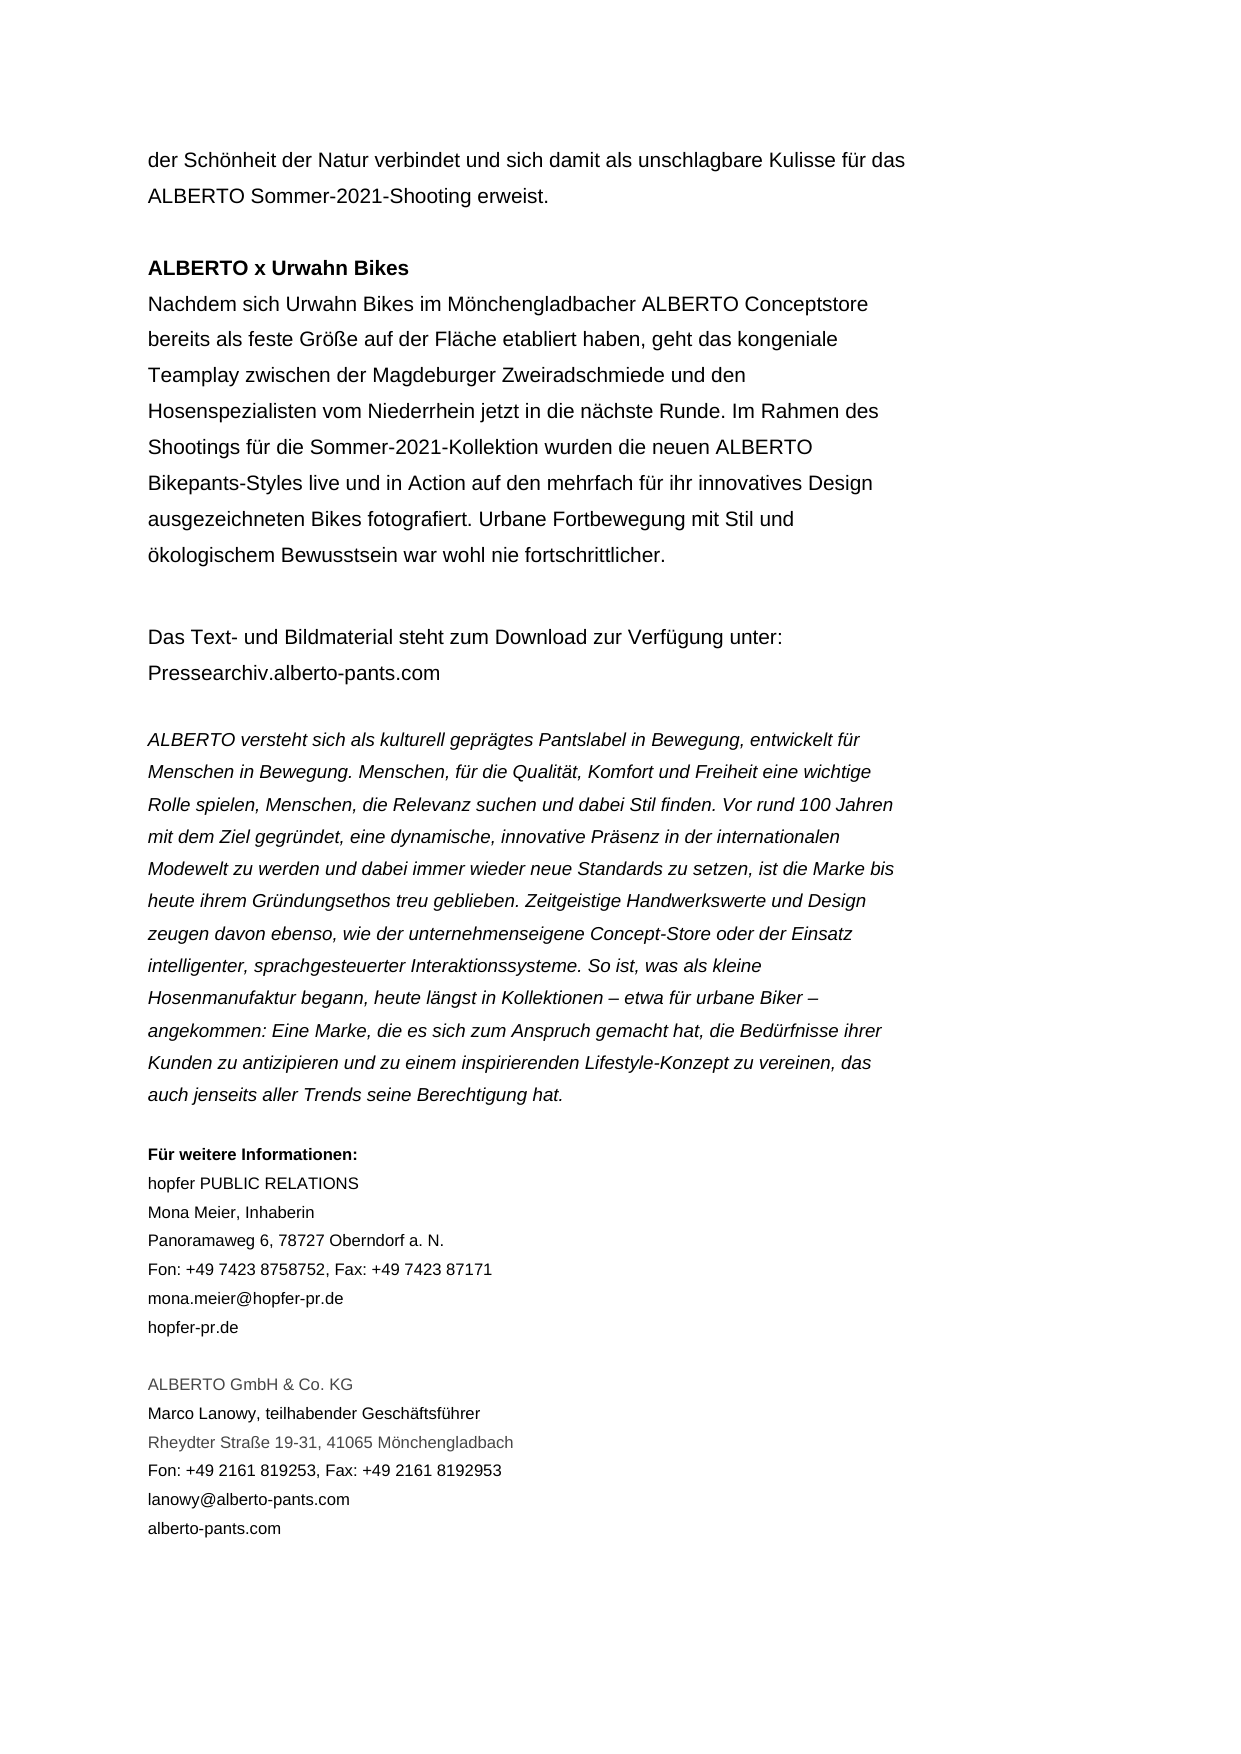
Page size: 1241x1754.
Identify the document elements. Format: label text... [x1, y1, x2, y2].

text hopfer PUBLIC RELATIONS [148, 1174, 1093, 1193]
text Fon: +49 7423 8758752, Fax: +49 7423 87171 [148, 1260, 1173, 1279]
text Panoramaweg 6, 78727 Oberndorf a. N. [148, 1231, 1093, 1250]
text Mona Meier, Inhaberin [148, 1202, 1211, 1222]
text Rheydter Straße 19-31, 41065 Mönchengladbach [148, 1432, 1173, 1452]
text Nachdem sich Urwahn Bikes im Mönchengladbacher ALBERTO Conceptstore bereits als feste Größe auf der Fläche etabliert haben, geht das kongeniale Teamplay zwischen der Magdeburger Zweiradschmiede und den Hosenspezialisten vom Niederrhein jetzt in die nächste Runde. Im Rahmen des Shootings für die Sommer-2021-Kollektion wurden die neuen ALBERTO Bikepants-Styles live und in Action auf den mehrfach für ihr innovatives Design ausgezeichneten Bikes fotografiert. Urbane Fortbewegung mit Stil und ökologischem Bewusstsein war wohl nie fortschrittlicher. [148, 291, 916, 567]
text Für weitere Informationen: [148, 1145, 1093, 1164]
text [148, 148, 916, 207]
text Pressearchiv.alberto-pants.com [148, 661, 917, 684]
text lanowy@alberto-pants.com [148, 1490, 1173, 1509]
text ALBERTO GmbH & Co. KG [148, 1375, 1173, 1394]
text Fon: +49 2161 819253, Fax: +49 2161 8192953 [148, 1461, 1173, 1480]
text Das Text- und Bildmaterial steht zum Download zur Verfügung unter: [148, 624, 917, 648]
text ALBERTO versteht sich als kulturell geprägtes Pantslabel in Bewegung, entwickelt für Menschen in Bewegung. Menschen, für die Qualität, Komfort und Freiheit eine wichtige Rolle spielen, Menschen, die Relevanz suchen und dabei Stil finden. Vor rund 100 Jahren mit dem Ziel gegründet, eine dynamische, innovative Präsenz in der internationalen Modewelt zu werden und dabei immer wieder neue Standards zu setzen, ist die Marke bis heute ihrem Gründungsethos treu geblieben. Zeitgeistige Handwerkswerte und Design zeugen davon ebenso, wie der unternehmenseigene Concept-Store oder der Einsatz intelligenter, sprachgesteuerter Interaktionssysteme. So ist, was als kleine Hosenmanufaktur begann, heute längst in Kollektionen – etwa für urbane Biker – angekommen: Eine Marke, die es sich zum Anspruch gemacht hat, die Bedürfnisse ihrer Kunden zu antizipieren und zu einem inspirierenden Lifestyle-Konzept zu vereinen, das auch jenseits aller Trends seine Berechtigung hat. [148, 729, 916, 1106]
text hopfer-pr.de [148, 1317, 1173, 1337]
text Marco Lanowy, teilhabender Geschäftsführer [148, 1404, 1173, 1423]
text ALBERTO x Urwahn Bikes [148, 255, 916, 279]
text alberto-pants.com [148, 1519, 1173, 1538]
text mona.meier@hopfer-pr.de [148, 1289, 1173, 1308]
